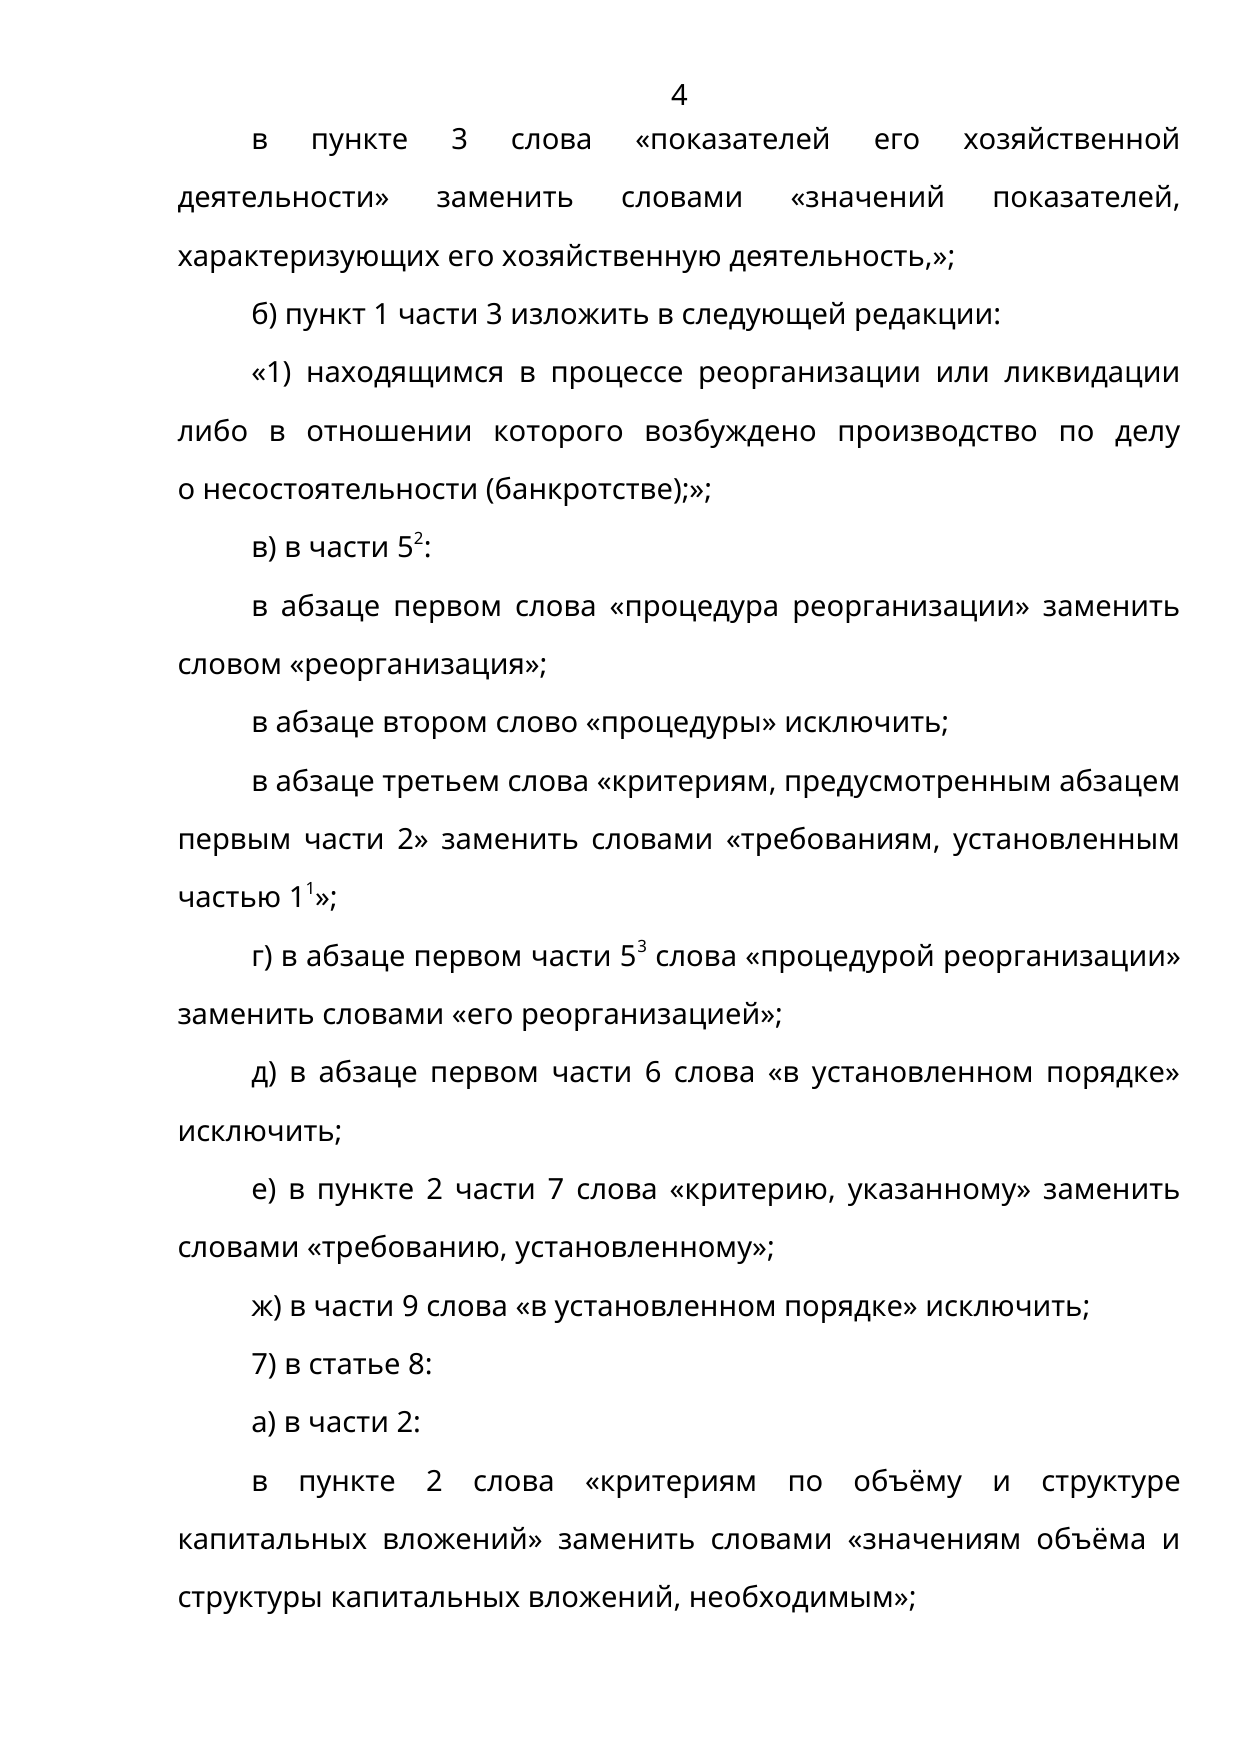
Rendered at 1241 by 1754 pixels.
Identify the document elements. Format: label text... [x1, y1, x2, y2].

text ж) в части 9 слова «в установленном порядке» исключить; [177, 1285, 1181, 1324]
text в абзаце первом слова «процедура реорганизации» заменить словом «реорганизация»; [177, 585, 1181, 683]
text 7) в статье 8: [177, 1343, 1181, 1383]
text г) в абзаце первом части 53 слова «процедурой реорганизации» заменить словами «его реорганизацией»; [177, 935, 1181, 1033]
text «1) находящимся в процессе реорганизации или ликвидации либо в отношении которого возбуждено производство по делу о несостоятельности (банкротстве);»; [177, 351, 1181, 508]
text а) в части 2: [177, 1401, 1181, 1441]
text в пункте 3 слова «показателей его хозяйственной деятельности» заменить словами «значений показателей, характеризующих его хозяйственную деятельность,»; [177, 118, 1181, 274]
text е) в пункте 2 части 7 слова «критерию, указанному» заменить словами «требованию, установленному»; [177, 1168, 1181, 1266]
text в пункте 2 слова «критериям по объёму и структуре капитальных вложений» заменить словами «значениям объёма и структуры капитальных вложений, необходимым»; [177, 1460, 1181, 1616]
text д) в абзаце первом части 6 слова «в установленном порядке» исключить; [177, 1051, 1181, 1149]
text в абзаце третьем слова «критериям, предусмотренным абзацем первым части 2» заменить словами «требованиям, установленным частью 11»; [177, 760, 1181, 916]
text в абзаце втором слово «процедуры» исключить; [177, 701, 1181, 741]
text б) пункт 1 части 3 изложить в следующей редакции: [177, 293, 1181, 333]
text в) в части 52: [177, 526, 1181, 566]
